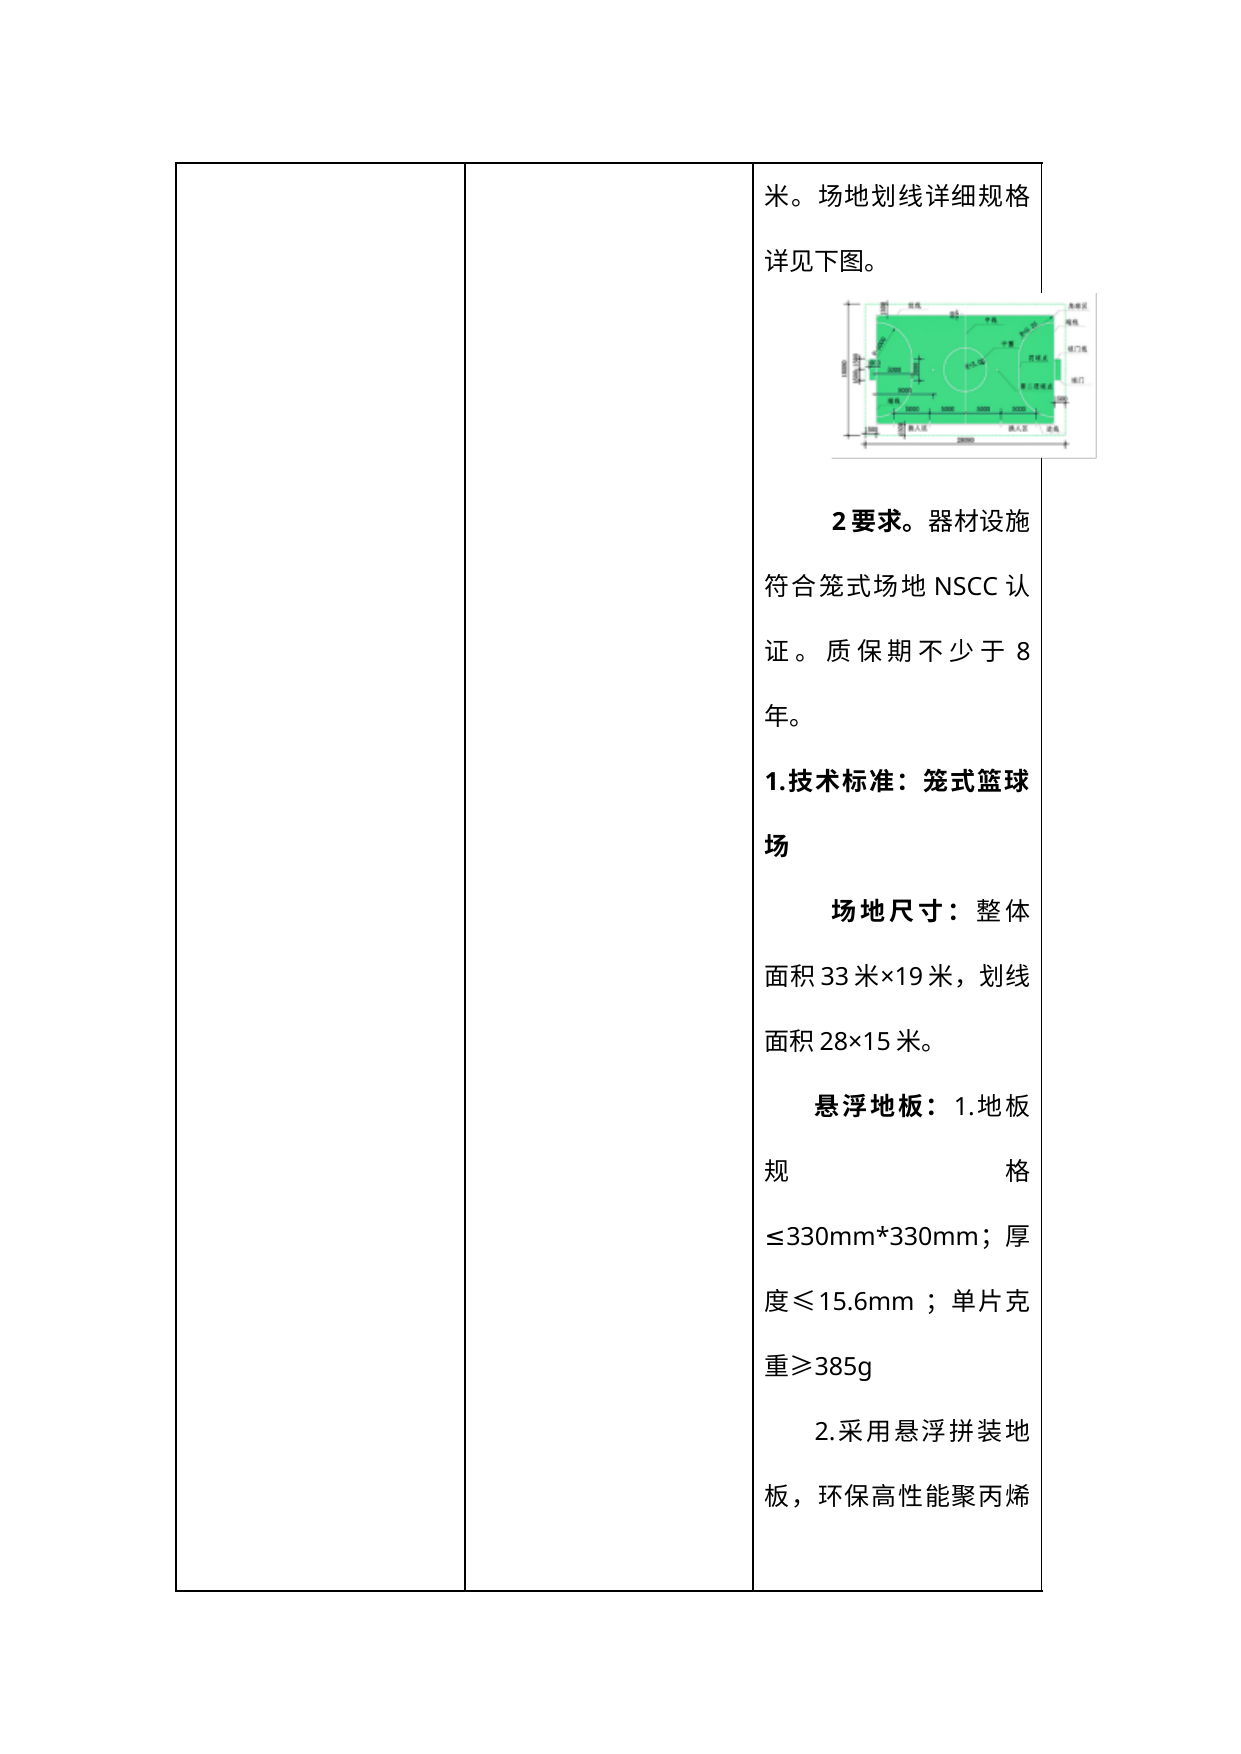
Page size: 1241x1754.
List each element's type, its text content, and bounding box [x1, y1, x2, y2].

table_cell [466, 164, 752, 1590]
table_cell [754, 164, 1041, 1590]
picture [831, 293, 1098, 460]
table_cell 1 [177, 164, 464, 1590]
